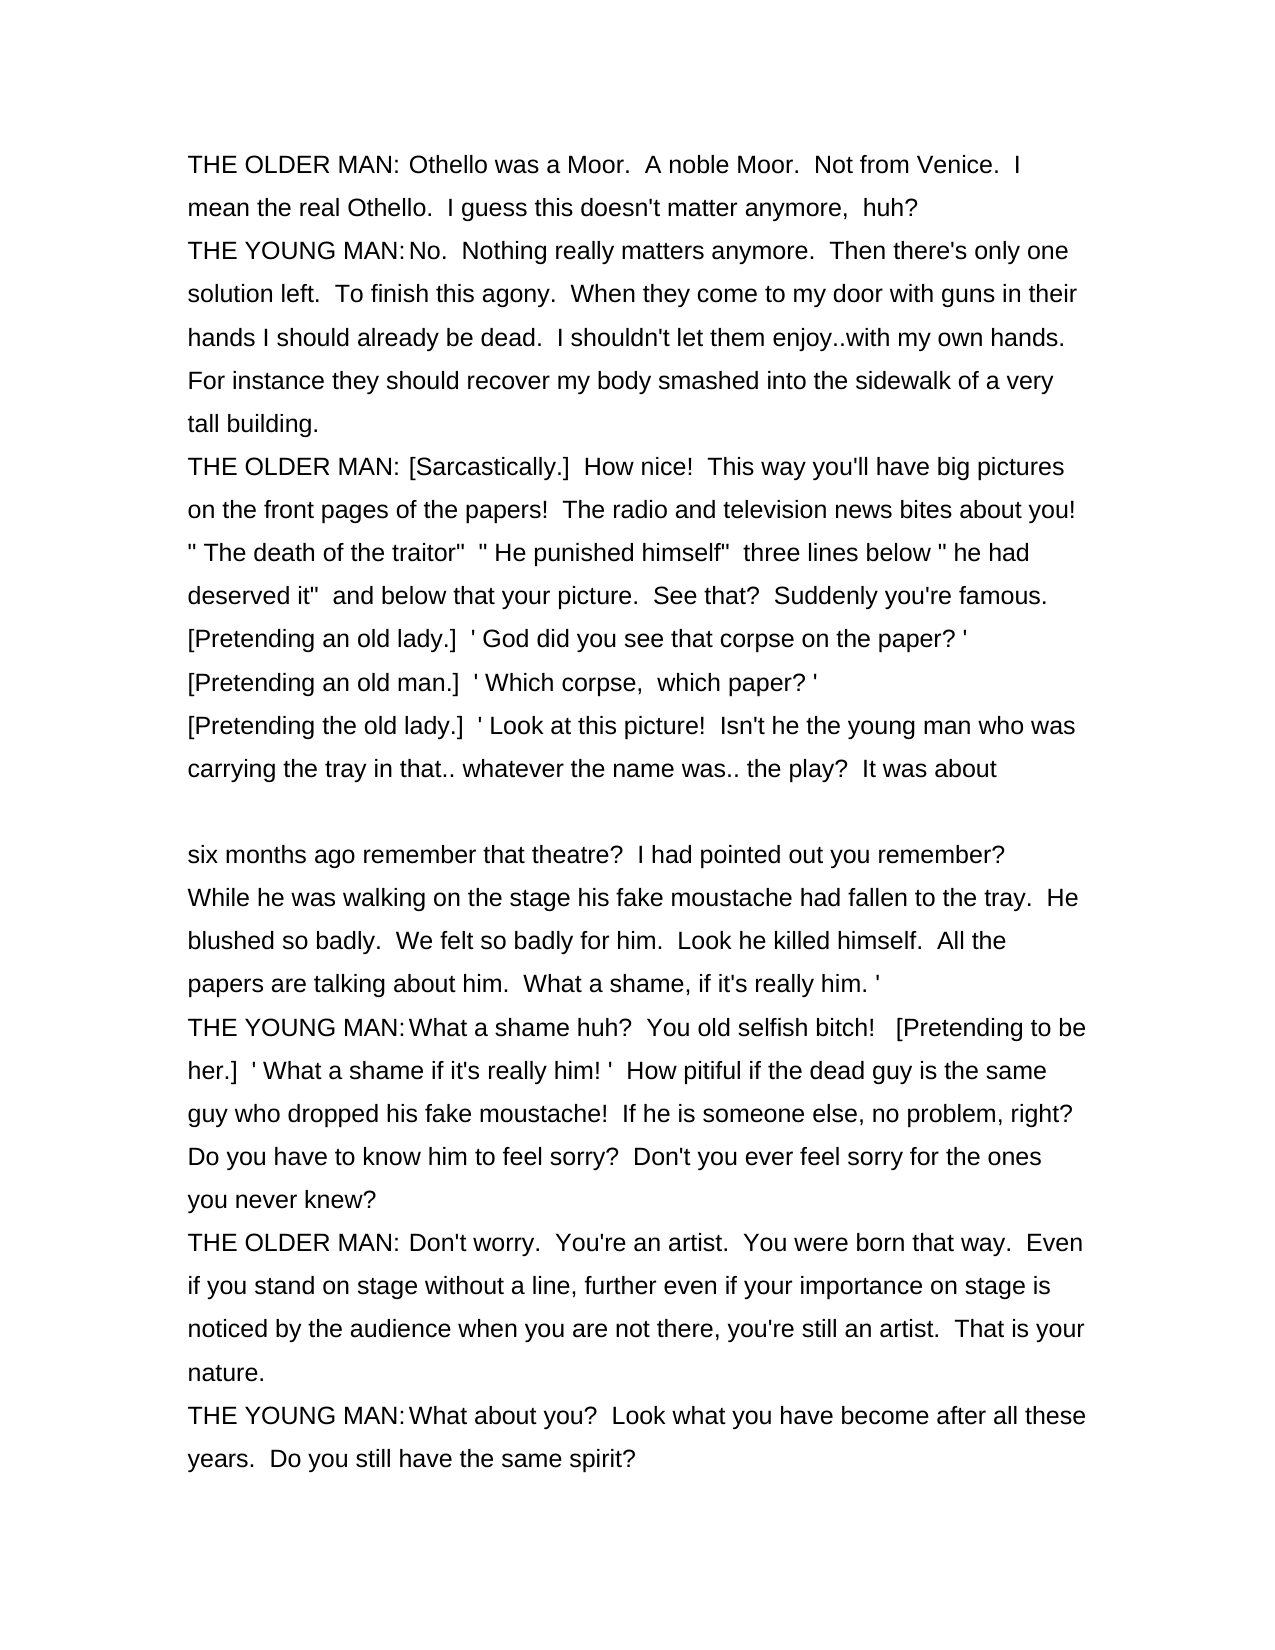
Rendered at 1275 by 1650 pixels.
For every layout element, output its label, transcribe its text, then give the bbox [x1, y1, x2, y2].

text THE YOUNG MAN: No. Nothing really matters anymore. Then there's only one solution left. To finish this agony. When they come to my door with guns in their hands I should already be dead. I shouldn't let them enjoy..with my own hands. For instance they should recover my body smashed into the sidewalk of a very tall building. [187, 236, 1087, 437]
text THE YOUNG MAN: What a shame huh? You old selfish bitch! [Pretending to be her.] ' What a shame if it's really him! ' How pitiful if the dead guy is the same guy who dropped his fake moustache! If he is someone else, no problem, right? Do you have to know him to feel sorry? Don't you ever feel sorry for the ones you never knew? [187, 1012, 1087, 1214]
text [Pretending the old lady.] ' Look at this picture! Isn't he the young man who was carrying the tray in that.. whatever the name was.. the play? It was about [187, 711, 1087, 782]
text THE OLDER MAN: Othello was a Moor. A noble Moor. Not from Venice. I mean the real Othello. I guess this doesn't matter anymore, huh? [187, 150, 1087, 222]
text THE YOUNG MAN: What about you? Look what you have become after all these years. Do you still have the same spirit? [187, 1401, 1087, 1472]
text six months ago remember that theatre? I had pointed out you remember? [187, 840, 1087, 869]
text THE OLDER MAN: [Sarcastically.] How nice! This way you'll have big pictures on the front pages of the papers! The radio and television news bites about you! " The death of the traitor" " He punished himself" three lines below " he had deserved it" and below that your picture. See that? Suddenly you're famous. [187, 452, 1087, 610]
text [Pretending an old lady.] ' God did you see that corpse on the paper? ' [187, 624, 1087, 653]
text [Pretending an old man.] ' Which corpse, which paper? ' [187, 667, 1087, 696]
text THE OLDER MAN: Don't worry. You're an artist. You were born that way. Even if you stand on stage without a line, further even if your importance on stage is noticed by the audience when you are not there, you're still an artist. That is your nature. [187, 1228, 1087, 1386]
text While he was walking on the stage his fake moustache had fallen to the tray. He blushed so badly. We felt so badly for him. Look he killed himself. All the papers are talking about him. What a shame, if it's really him. ' [187, 883, 1087, 998]
